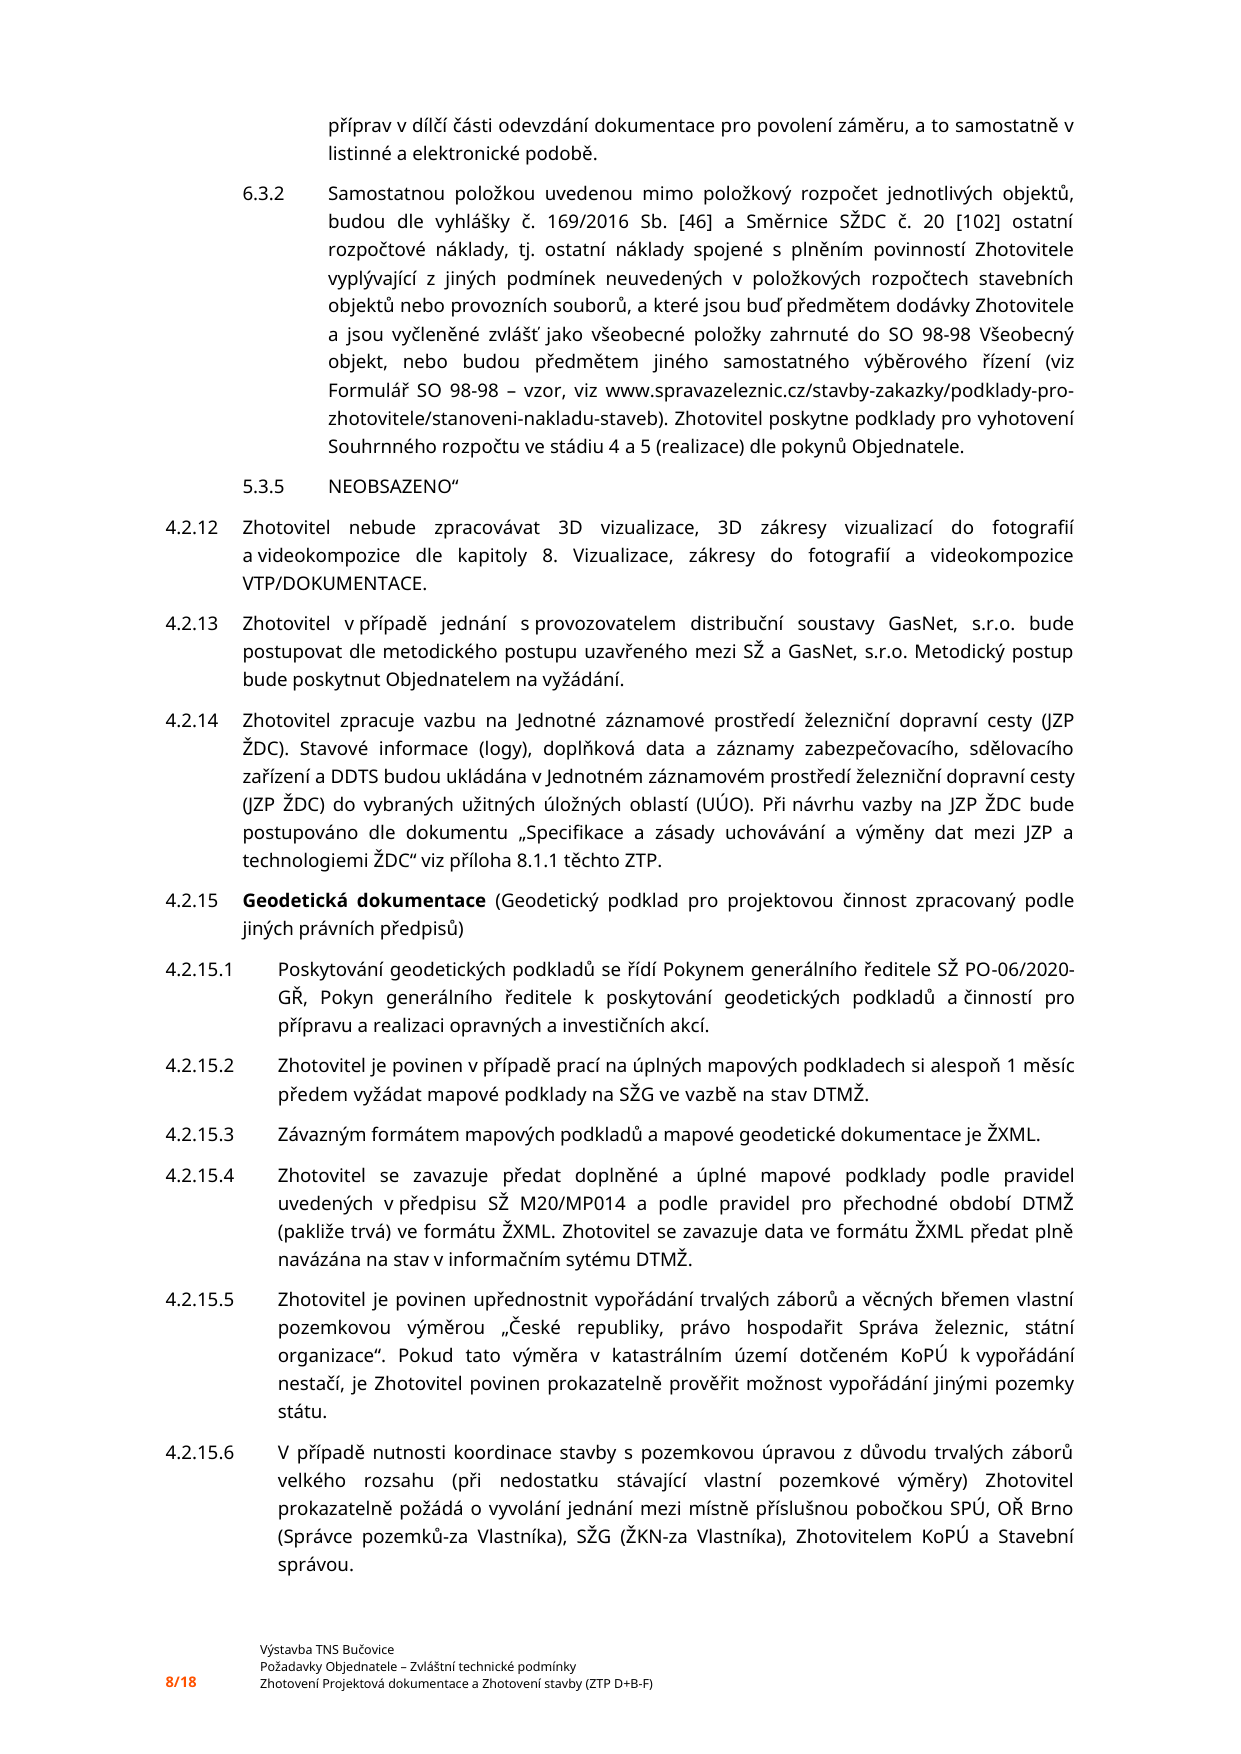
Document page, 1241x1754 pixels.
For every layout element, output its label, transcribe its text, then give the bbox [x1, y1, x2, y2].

text 6.3.2 Samostatnou položkou uvedenou mimo položkový rozpočet jednotlivých objektů, budou dle vyhlášky č. 169/2016 Sb. [46] a Směrnice SŽDC č. 20 [102] ostatní rozpočtové náklady, tj. ostatní náklady spojené s plněním povinností Zhotovitele vyplývající z jiných podmínek neuvedených v položkových rozpočtech stavebních objektů nebo provozních souborů, a které jsou buď předmětem dodávky Zhotovitele a jsou vyčleněné zvlášť jako všeobecné položky zahrnuté do SO 98-98 Všeobecný objekt, nebo budou předmětem jiného samostatného výběrového řízení (viz Formulář SO 98-98 – vzor, viz www.spravazeleznic.cz/stavby-zakazky/podklady-pro-zhotovitele/stanoveni-nakladu-staveb). Zhotovitel poskytne podklady pro vyhotovení Souhrnného rozpočtu ve stádiu 4 a 5 (realizace) dle pokynů Objednatele. [242, 181, 1075, 458]
text Zhotovitel v případě jednání s provozovatelem distribuční soustavy GasNet, s.r.o. bude postupovat dle metodického postupu uzavřeného mezi SŽ a GasNet, s.r.o. Metodický postup bude poskytnut Objednatelem na vyžádání. [165, 611, 1075, 692]
text Závazným formátem mapových podkladů a mapové geodetické dokumentace je ŽXML. [165, 1121, 1075, 1147]
text Zhotovitel je povinen upřednostnit vypořádání trvalých záborů a věcných břemen vlastní pozemkovou výměrou „České republiky, právo hospodařit Správa železnic, státní organizace“. Pokud tato výměra v katastrálním území dotčeném KoPÚ k vypořádání nestačí, je Zhotovitel povinen prokazatelně prověřit možnost vypořádání jinými pozemky státu. [165, 1286, 1075, 1424]
text Zhotovitel zpracuje vazbu na Jednotné záznamové prostředí železniční dopravní cesty (JZP ŽDC). Stavové informace (logy), doplňková data a záznamy zabezpečovacího, sdělovacího zařízení a DDTS budou ukládána v Jednotném záznamovém prostředí železniční dopravní cesty (JZP ŽDC) do vybraných užitných úložných oblastí (UÚO). Při návrhu vazby na JZP ŽDC bude postupováno dle dokumentu „Specifikace a zásady uchovávání a výměny dat mezi JZP a technologiemi ŽDC“ viz příloha 8.1.1 těchto ZTP. [165, 707, 1075, 873]
text V případě nutnosti koordinace stavby s pozemkovou úpravou z důvodu trvalých záborů velkého rozsahu (při nedostatku stávající vlastní pozemkové výměry) Zhotovitel prokazatelně požádá o vyvolání jednání mezi místně příslušnou pobočkou SPÚ, OŘ Brno (Správce pozemků-za Vlastníka), SŽG (ŽKN-za Vlastníka), Zhotovitelem KoPÚ a Stavební správou. [165, 1439, 1075, 1577]
text 5.3.5 NEOBSAZENO“ [242, 473, 1075, 499]
text Zhotovitel nebude zpracovávat 3D vizualizace, 3D zákresy vizualizací do fotografií a videokompozice dle kapitoly 8. Vizualizace, zákresy do fotografií a videokompozice VTP/DOKUMENTACE. [165, 514, 1075, 596]
text Geodetická dokumentace (Geodetický podklad pro projektovou činnost zpracovaný podle jiných právních předpisů) [165, 888, 1075, 941]
text Zhotovitel je povinen v případě prací na úplných mapových podkladech si alespoň 1 měsíc předem vyžádat mapové podklady na SŽG ve vazbě na stav DTMŽ. [165, 1053, 1075, 1106]
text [242, 112, 1075, 166]
text Poskytování geodetických podkladů se řídí Pokynem generálního ředitele SŽ PO-06/2020-GŘ, Pokyn generálního ředitele k poskytování geodetických podkladů a činností pro přípravu a realizaci opravných a investičních akcí. [165, 956, 1075, 1038]
text Zhotovitel se zavazuje předat doplněné a úplné mapové podklady podle pravidel uvedených v předpisu SŽ M20/MP014 a podle pravidel pro přechodné období DTMŽ (pakliže trvá) ve formátu ŽXML. Zhotovitel se zavazuje data ve formátu ŽXML předat plně navázána na stav v informačním sytému DTMŽ. [165, 1162, 1075, 1271]
